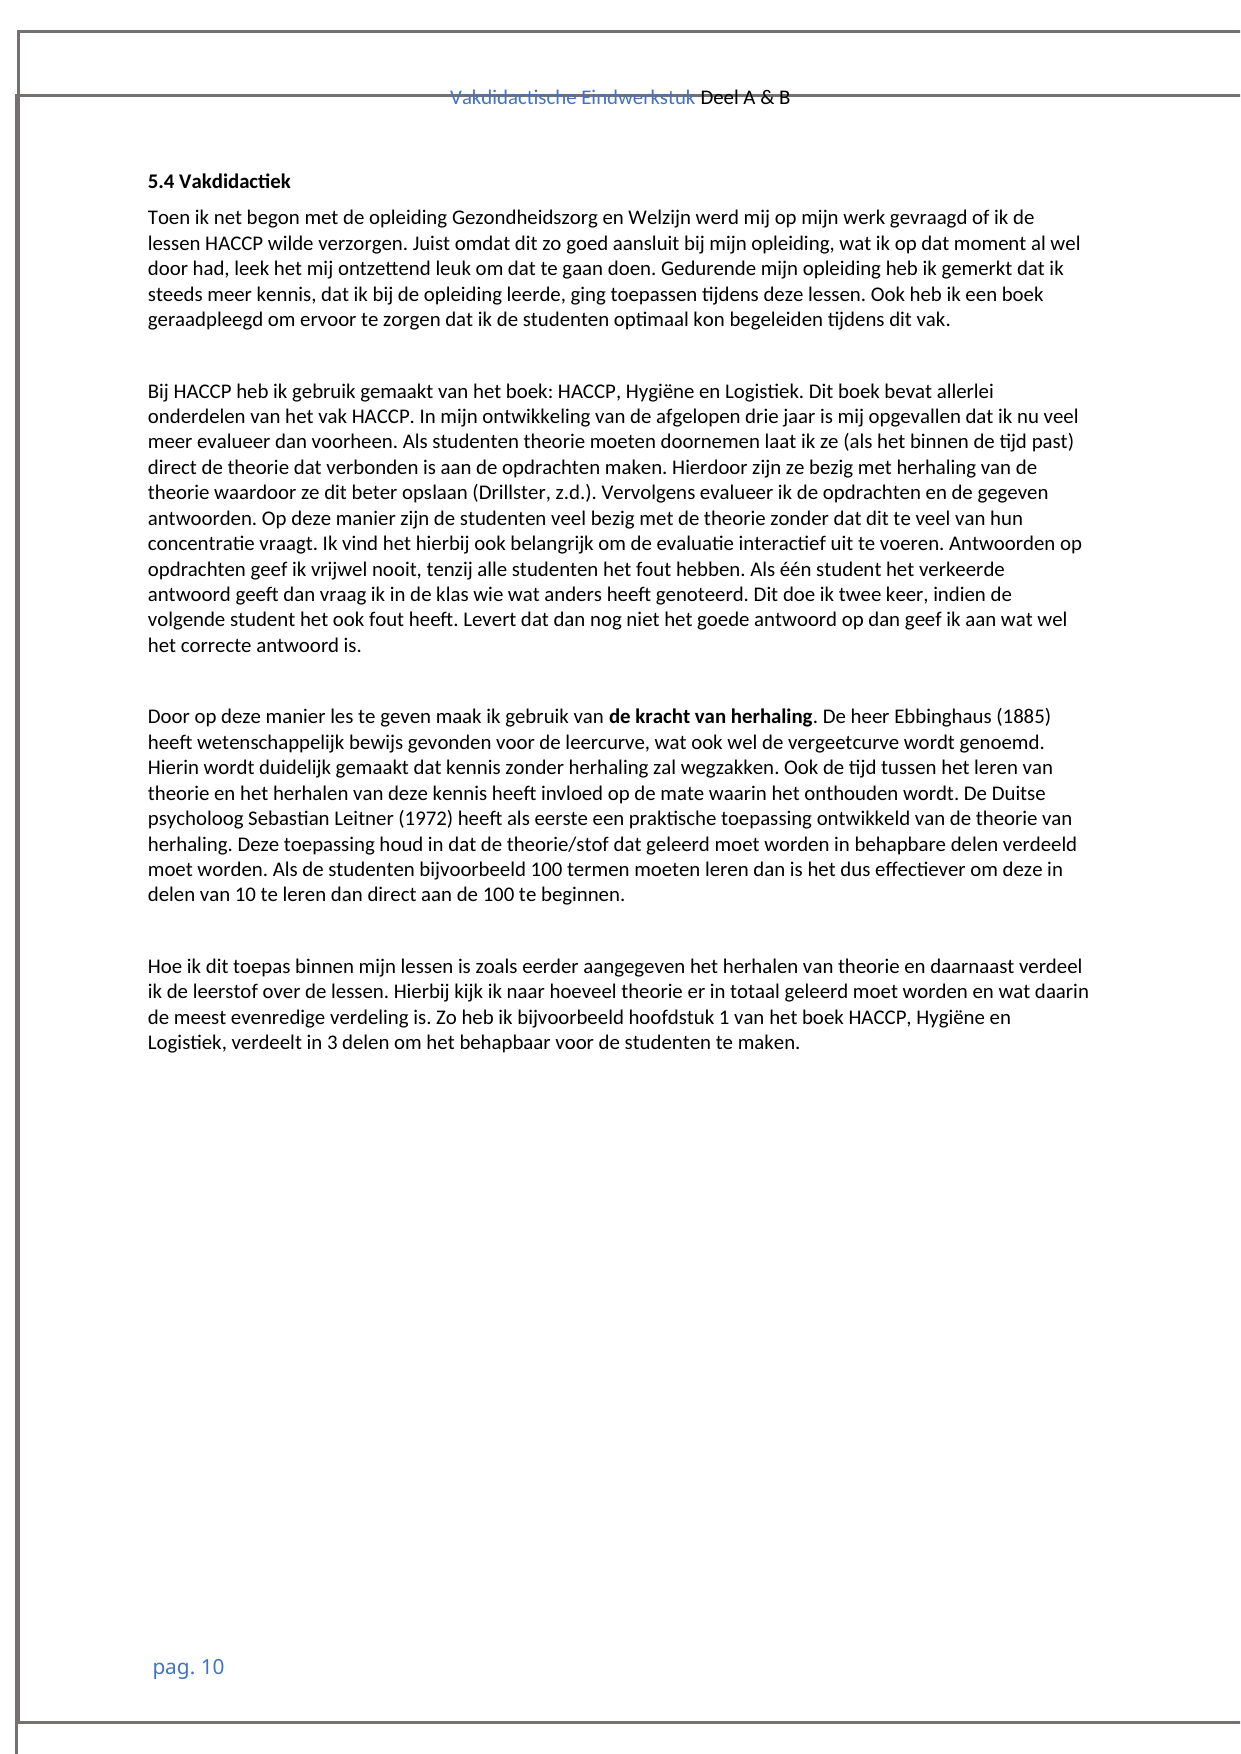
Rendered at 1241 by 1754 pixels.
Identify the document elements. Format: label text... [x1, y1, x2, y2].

text 5.4 Vakdidactiek [148, 169, 1093, 194]
text Bij HACCP heb ik gebruik gemaakt van het boek: HACCP, Hygiëne en Logistiek. Dit boek bevat allerlei onderdelen van het vak HACCP. In mijn ontwikkeling van de afgelopen drie jaar is mij opgevallen dat ik nu veel meer evalueer dan voorheen. Als studenten theorie moeten doornemen laat ik ze (als het binnen de tijd past) direct de theorie dat verbonden is aan de opdrachten maken. Hierdoor zijn ze bezig met herhaling van de theorie waardoor ze dit beter opslaan (Drillster, z.d.). Vervolgens evalueer ik de opdrachten en de gegeven antwoorden. Op deze manier zijn de studenten veel bezig met de theorie zonder dat dit te veel van hun concentratie vraagt. Ik vind het hierbij ook belangrijk om de evaluatie interactief uit te voeren. Antwoorden op opdrachten geef ik vrijwel nooit, tenzij alle studenten het fout hebben. Als één student het verkeerde antwoord geeft dan vraag ik in de klas wie wat anders heeft genoteerd. Dit doe ik twee keer, indien de volgende student het ook fout heeft. Levert dat dan nog niet het goede antwoord op dan geef ik aan wat wel het correcte antwoord is. [148, 378, 1093, 657]
text Door op deze manier les te geven maak ik gebruik van de kracht van herhaling. De heer Ebbinghaus (1885) heeft wetenschappelijk bewijs gevonden voor de leercurve, wat ook wel de vergeetcurve wordt genoemd. Hierin wordt duidelijk gemaakt dat kennis zonder herhaling zal wegzakken. Ook de tijd tussen het leren van theorie en het herhalen van deze kennis heeft invloed op de mate waarin het onthouden wordt. De Duitse psycholoog Sebastian Leitner (1972) heeft als eerste een praktische toepassing ontwikkeld van de theorie van herhaling. Deze toepassing houd in dat de theorie/stof dat geleerd moet worden in behapbare delen verdeeld moet worden. Als de studenten bijvoorbeeld 100 termen moeten leren dan is het dus effectiever om deze in delen van 10 te leren dan direct aan de 100 te beginnen. [148, 704, 1093, 907]
text Hoe ik dit toepas binnen mijn lessen is zoals eerder aangegeven het herhalen van theorie en daarnaast verdeel ik de leerstof over de lessen. Hierbij kijk ik naar hoeveel theorie er in totaal geleerd moet worden en wat daarin de meest evenredige verdeling is. Zo heb ik bijvoorbeeld hoofdstuk 1 van het boek HACCP, Hygiëne en Logistiek, verdeelt in 3 delen om het behapbaar voor de studenten te maken. [148, 953, 1093, 1055]
text Toen ik net begon met de opleiding Gezondheidszorg en Welzijn werd mij op mijn werk gevraagd of ik de lessen HACCP wilde verzorgen. Juist omdat dit zo goed aansluit bij mijn opleiding, wat ik op dat moment al wel door had, leek het mij ontzettend leuk om dat te gaan doen. Gedurende mijn opleiding heb ik gemerkt dat ik steeds meer kennis, dat ik bij de opleiding leerde, ging toepassen tijdens deze lessen. Ook heb ik een boek geraadpleegd om ervoor te zorgen dat ik de studenten optimaal kon begeleiden tijdens dit vak. [148, 204, 1093, 332]
